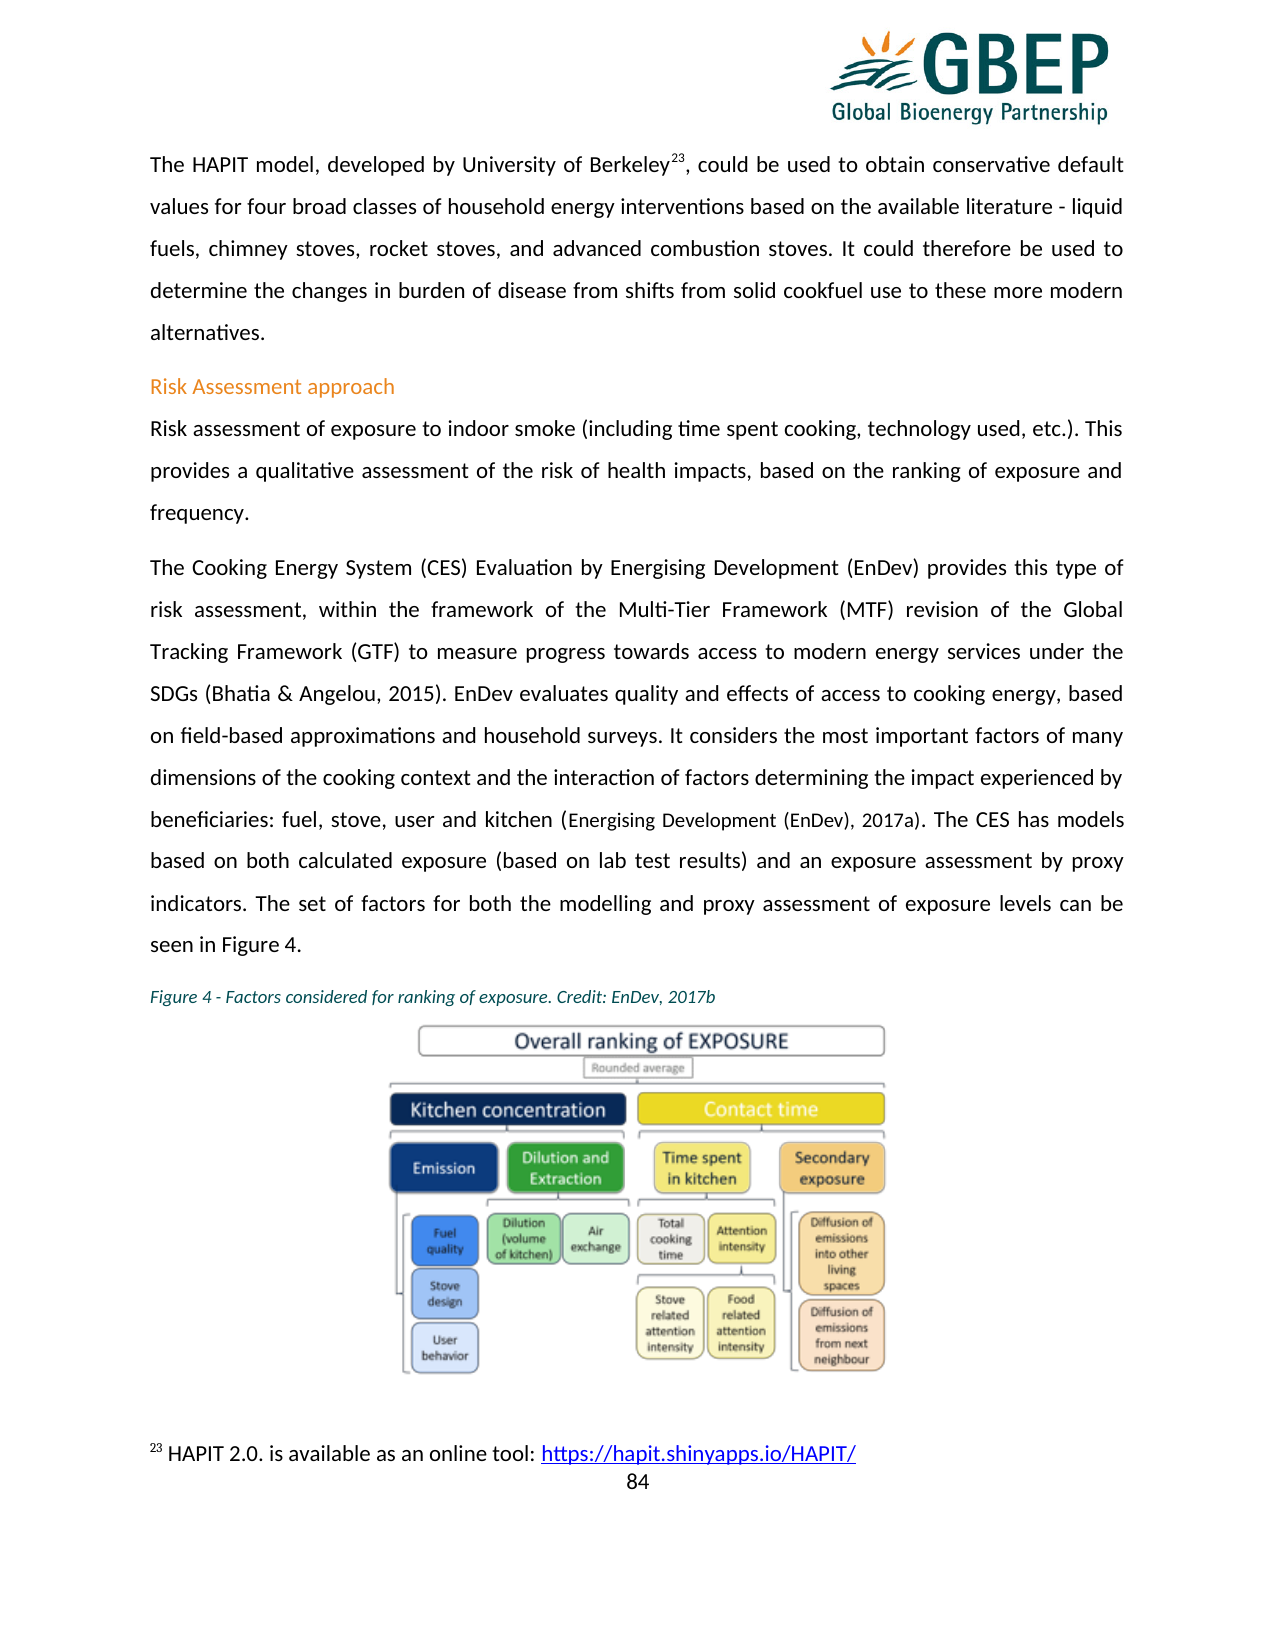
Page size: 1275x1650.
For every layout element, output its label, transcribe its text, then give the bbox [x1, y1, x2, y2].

text The Cooking Energy System (CES) Evaluation by Energising Development (EnDev) provides this type of risk assessment, within the framework of the Multi-Tier Framework (MTF) revision of the Global Tracking Framework (GTF) to measure progress towards access to modern energy services under the SDGs (Bhatia & Angelou, 2015). EnDev evaluates quality and effects of access to cooking energy, based on field-based approximations and household surveys. It considers the most important factors of many dimensions of the cooking context and the interaction of factors determining the impact experienced by beneficiaries: fuel, stove, user and kitchen (Energising Development (EnDev), 2017a). The CES has models based on both calculated exposure (based on lab test results) and an exposure assessment by proxy indicators. The set of factors for both the modelling and proxy assessment of exposure levels can be seen in Figure 4. [150, 553, 1125, 959]
text Risk assessment of exposure to indoor smoke (including time spent cooking, technology used, etc.). This provides a qualitative assessment of the risk of health impacts, based on the ranking of exposure and frequency. [150, 414, 1125, 526]
text Figure 4 - Factors considered for ranking of exposure. Credit: EnDev, 2017b [150, 985, 1125, 1008]
text The HAPIT model, developed by University of Berkeley, could be used to obtain conservative default values for four broad classes of household energy interventions based on the available literature - liquid fuels, chimney stoves, rocket stoves, and advanced combustion stoves. It could therefore be used to determine the changes in burden of disease from shifts from solid cookfuel use to these more modern alternatives. [150, 150, 1125, 346]
picture [387, 1019, 888, 1376]
picture [825, 21, 1116, 141]
subtitle Risk Assessment approach [150, 372, 1125, 400]
